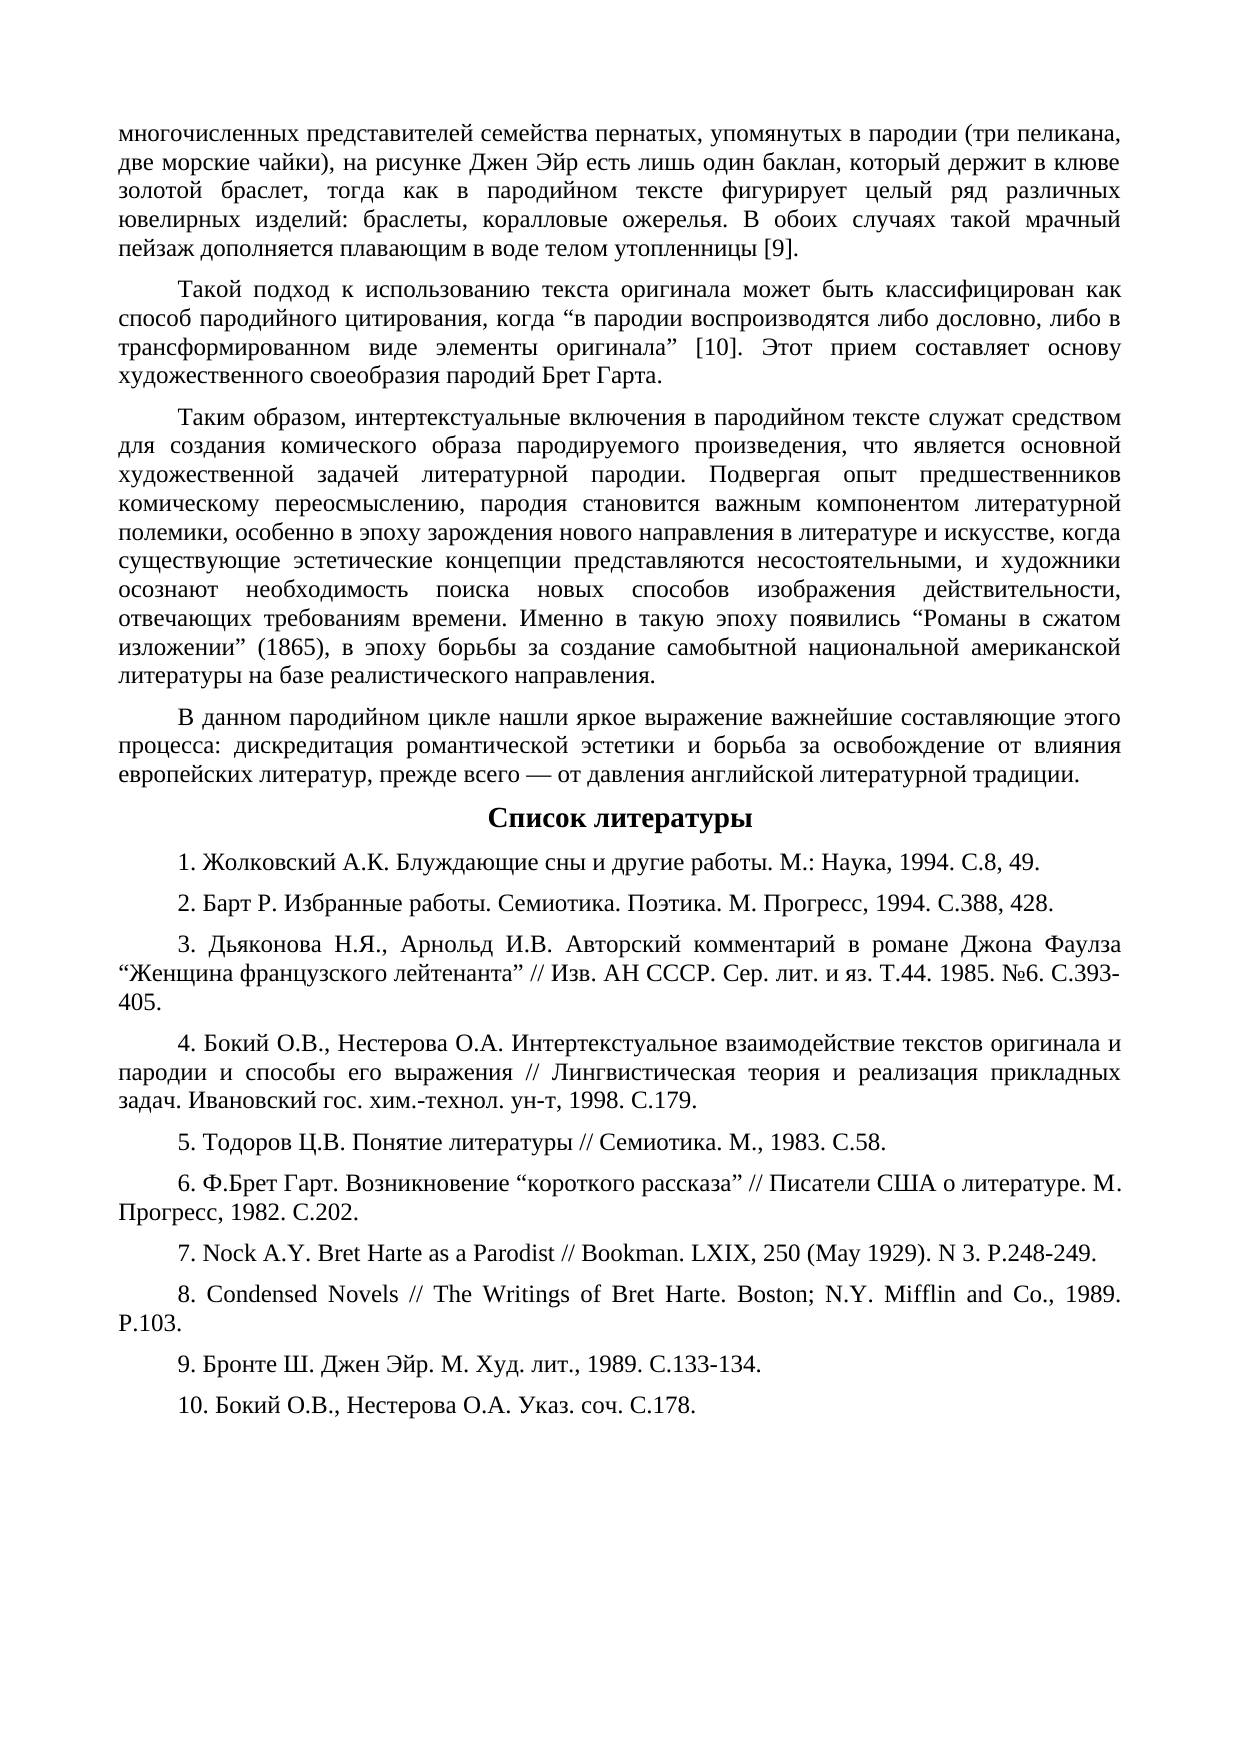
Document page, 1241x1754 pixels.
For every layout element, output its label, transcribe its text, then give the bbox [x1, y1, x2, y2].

text 10. Бокий О.В., Нестерова О.А. Указ. соч. С.178. [118, 1390, 1122, 1419]
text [118, 118, 1122, 262]
text В данном пародийном цикле нашли яркое выражение важнейшие составляющие этого процесса: дискредитация романтической эстетики и борьба за освобождение от влияния европейских литератур, прежде всего — от давления английской литературной традиции. [118, 702, 1122, 788]
text Список литературы [118, 801, 1122, 834]
text 1. Жолковский А.К. Блуждающие сны и другие работы. М.: Наука, 1994. С.8, 49. [118, 847, 1122, 875]
text 8. Condensed Novels // The Writings of Bret Harte. ; N.Y. Mifflin and Co., 1989. P.103. [118, 1279, 1122, 1337]
text 5. Тодоров Ц.В. Понятие литературы // Семиотика. М., 1983. С.58. [118, 1127, 1122, 1155]
text 2. Барт Р. Избранные работы. Семиотика. Поэтика. М. Прогресс, 1994. С.388, 428. [118, 888, 1122, 917]
text Таким образом, интертекстуальные включения в пародийном тексте служат средством для создания комического образа пародируемого произведения, что является основной художественной задачей литературной пародии. Подвергая опыт предшественников комическому переосмыслению, пародия становится важным компонентом литературной полемики, особенно в эпоху зарождения нового направления в литературе и искусстве, когда существующие эстетические концепции представляются несостоятельными, и художники осознают необходимость поиска новых способов изображения действительности, отвечающих требованиям времени. Именно в такую эпоху появились “Романы в сжатом изложении” (1865), в эпоху борьбы за создание самобытной национальной американской литературы на базе реалистического направления. [118, 402, 1122, 689]
text 4. Бокий О.В., Нестерова О.А. Интертекстуальное взаимодействие текстов оригинала и пародии и способы его выражения // Лингвистическая теория и реализация прикладных задач. Ивановский гос. хим.-технол. ун-т, 1998. С.179. [118, 1028, 1122, 1114]
text 3. Дьяконова Н.Я., Арнольд И.В. Авторский комментарий в романе Джона Фаулза “Женщина французского лейтенанта” // Изв. АН СССР. Сер. лит. и яз. Т.44. 1985. №6. С.393-405. [118, 929, 1122, 1015]
text 7. Nock A.Y. Bret Harte as a Parodist // Bookman. LXIX, 250 (May 1929). N 3. P.248-249. [118, 1238, 1122, 1267]
text Такой подход к использованию текста оригинала может быть классифицирован как способ пародийного цитирования, когда “в пародии воспроизводятся либо дословно, либо в трансформированном виде элементы оригинала” [10]. Этот прием составляет основу художественного своеобразия пародий Брет Гарта. [118, 274, 1122, 389]
text 9. Бронте Ш. Джен Эйр. М. Худ. лит., 1989. С.133-134. [118, 1349, 1122, 1378]
text 6. Ф.Брет Гарт. Возникновение “короткого рассказа” // Писатели США о литературе. М. Прогресс, 1982. С.202. [118, 1168, 1122, 1225]
